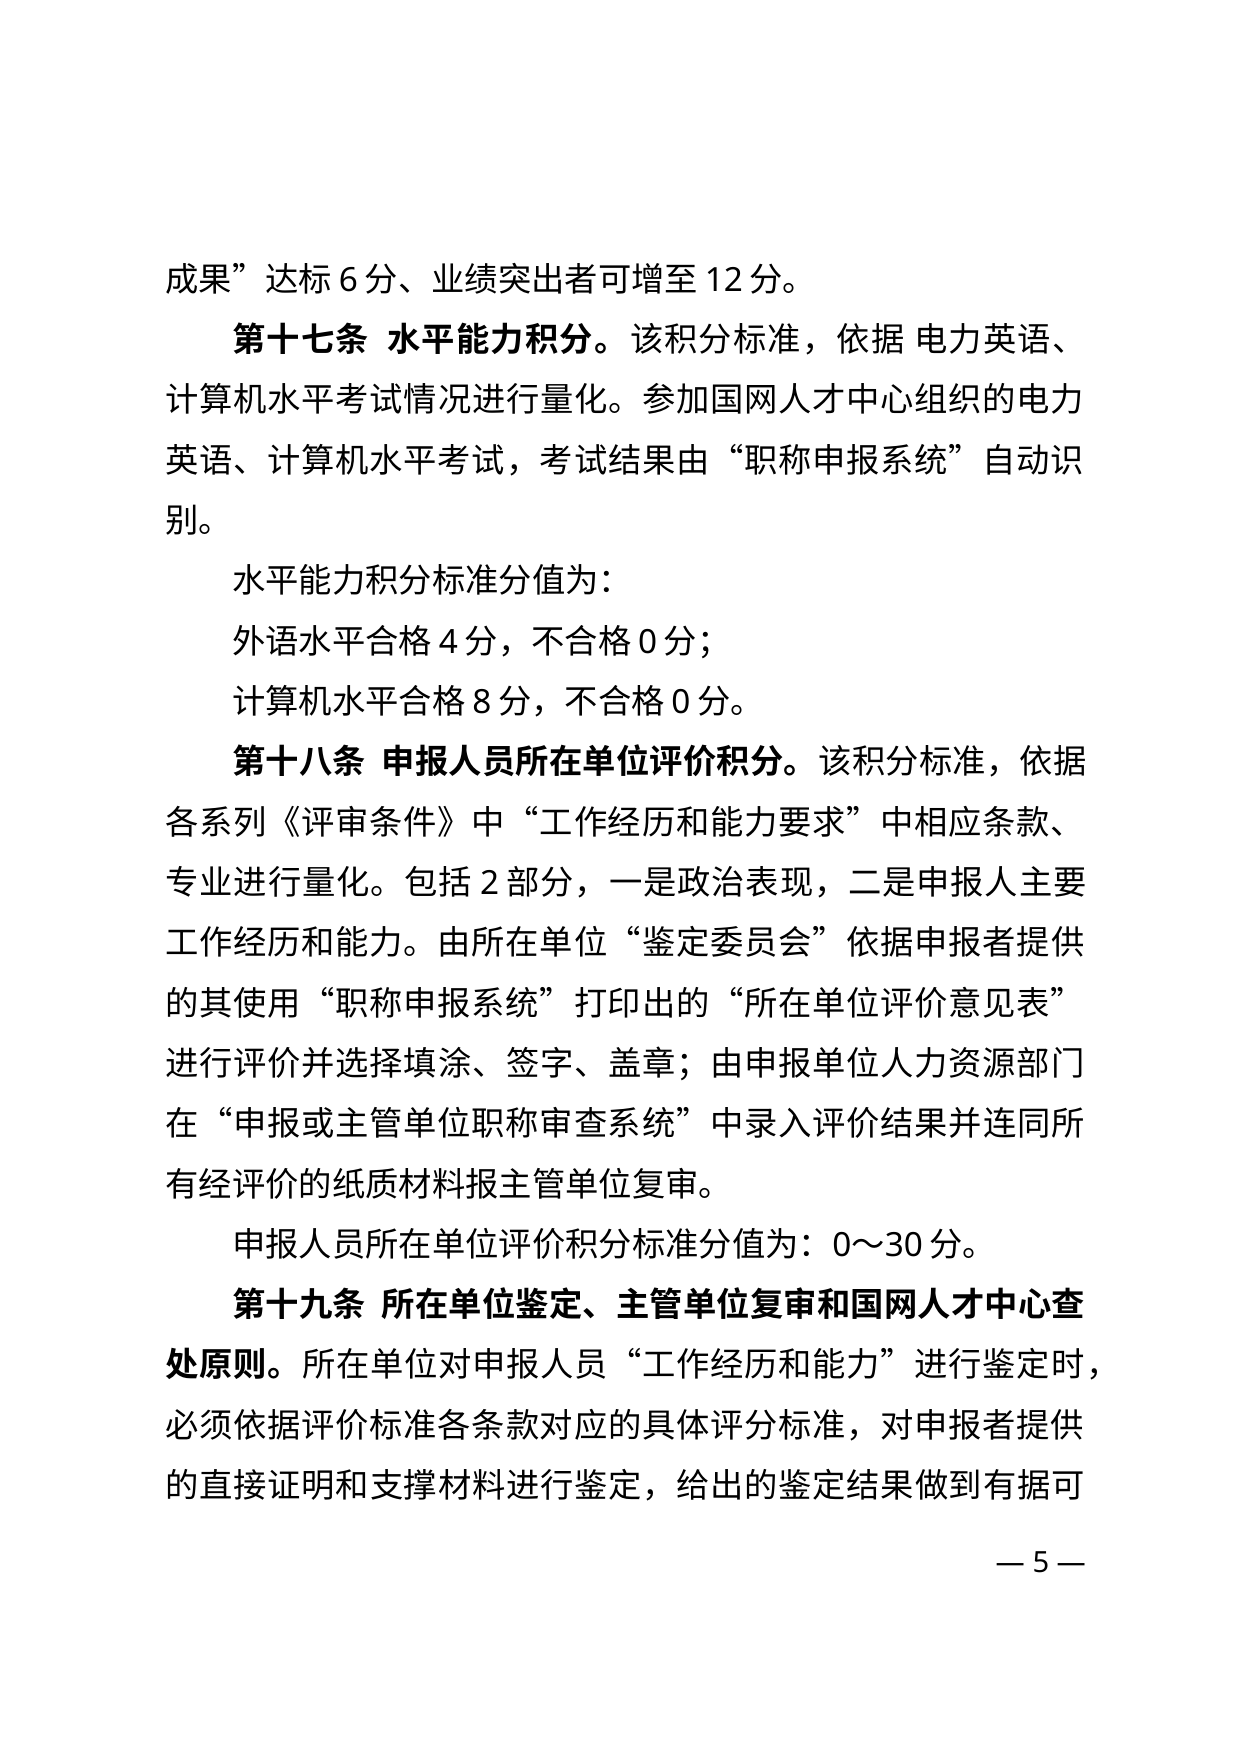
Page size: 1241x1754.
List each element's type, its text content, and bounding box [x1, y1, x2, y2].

text 计算机水平合格8分，不合格0分。 [165, 669, 1087, 729]
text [165, 247, 1087, 307]
text 第十八条 申报人员所在单位评价积分。该积分标准，依据各系列《评审条件》中“工作经历和能力要求”中相应条款、专业进行量化。包括2部分，一是政治表现，二是申报人主要工作经历和能力。由所在单位“鉴定委员会”依据申报者提供的其使用“职称申报系统”打印出的“所在单位评价意见表”进行评价并选择填涂、签字、盖章；由申报单位人力资源部门在“申报或主管单位职称审查系统”中录入评价结果并连同所有经评价的纸质材料报主管单位复审。 [165, 729, 1087, 1212]
text 第十七条 水平能力积分。该积分标准，依据 电力英语、计算机水平考试情况进行量化。参加国网人才中心组织的电力英语、计算机水平考试，考试结果由“职称申报系统”自动识别。 [165, 307, 1087, 548]
text 水平能力积分标准分值为： [165, 548, 1087, 608]
text 申报人员所在单位评价积分标准分值为：0～30分。 [165, 1212, 1087, 1272]
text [165, 1272, 1087, 1513]
text 外语水平合格4分，不合格0分； [165, 608, 1087, 669]
